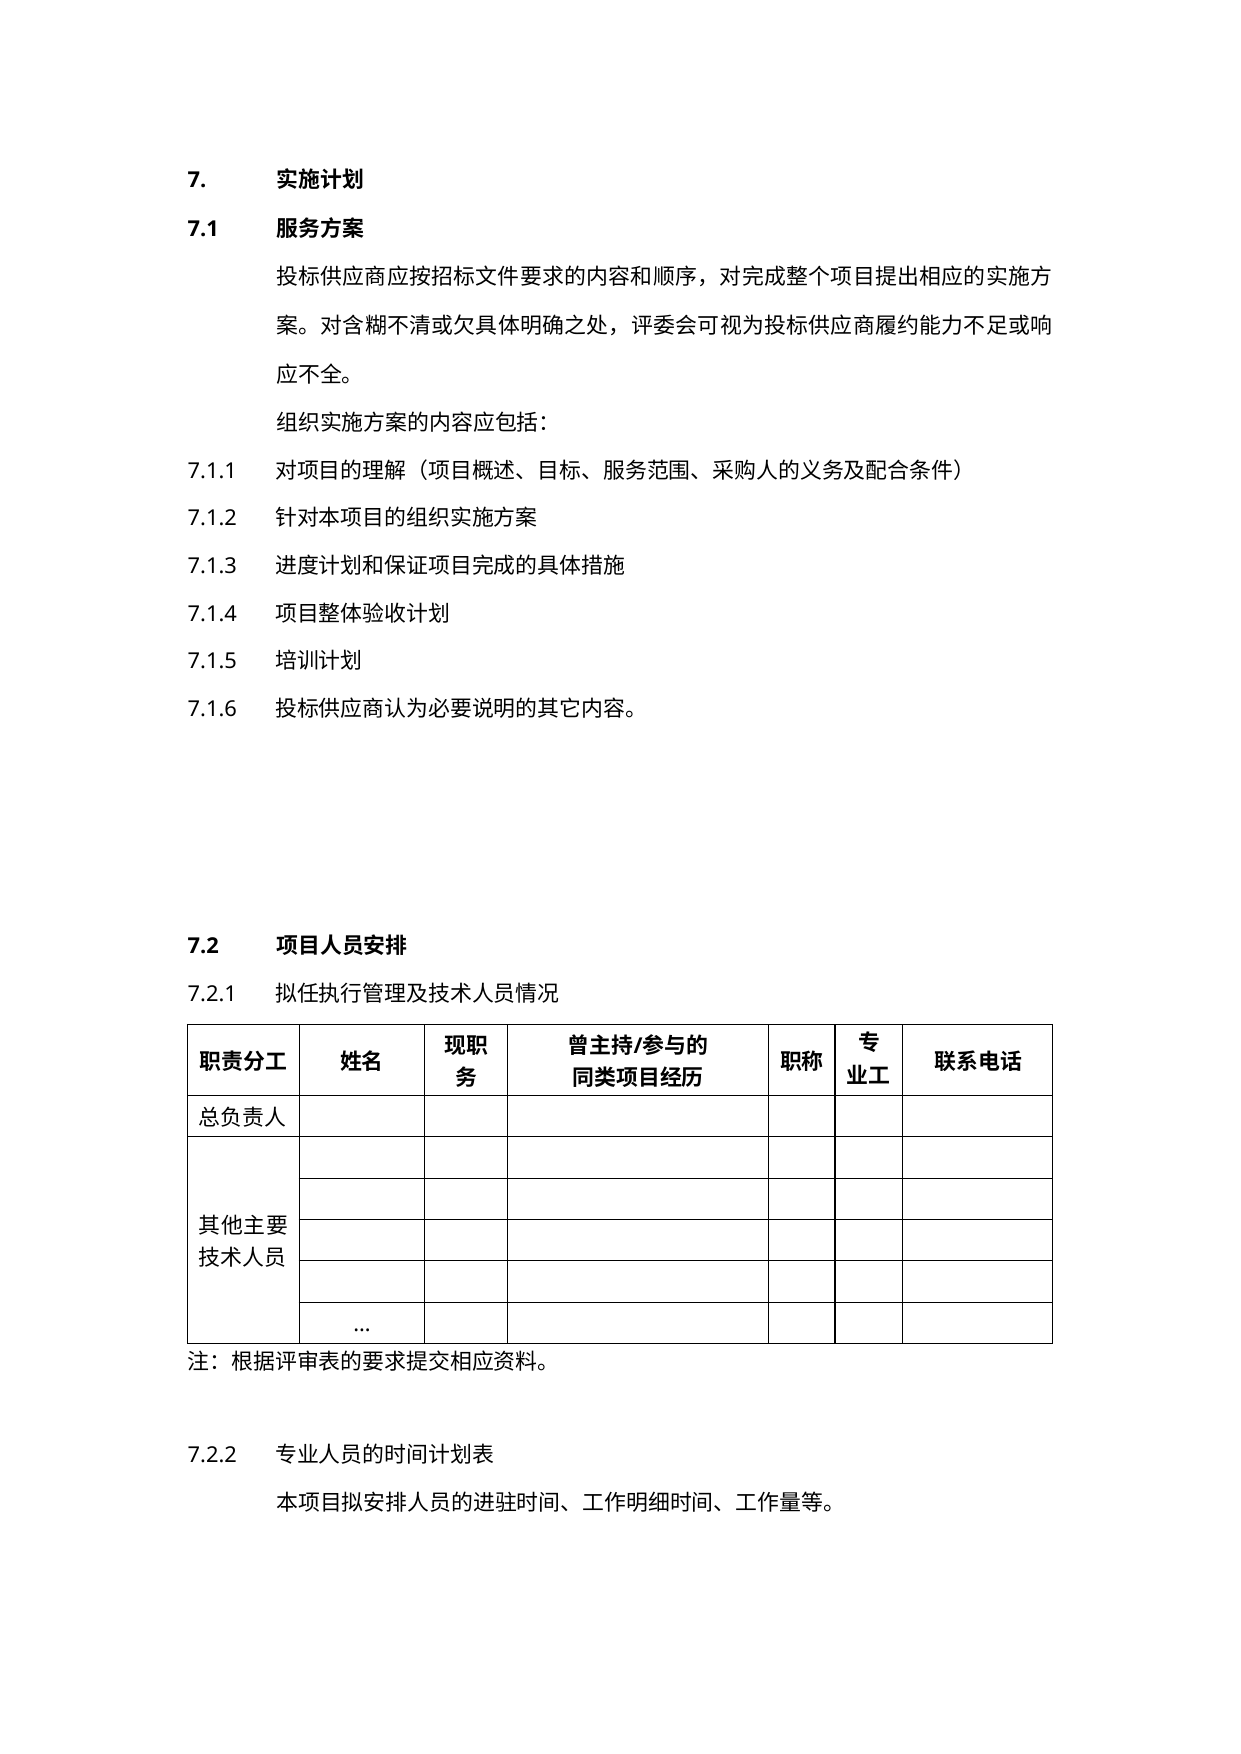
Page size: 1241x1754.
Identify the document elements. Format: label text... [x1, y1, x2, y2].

text 7.1.1 对项目的理解（项目概述、目标、服务范围、采购人的义务及配合条件） [187, 453, 1053, 484]
table_cell [903, 1179, 1052, 1219]
table_header 现职务 [425, 1025, 507, 1095]
table_cell [769, 1137, 834, 1177]
text 本项目拟安排人员的进驻时间、工作明细时间、工作量等。 [276, 1484, 1053, 1517]
table_cell [508, 1179, 768, 1219]
table_cell [300, 1137, 424, 1177]
table_cell [836, 1261, 902, 1302]
text 注：根据评审表的要求提交相应资料。 [187, 1344, 1053, 1376]
table_cell … [300, 1303, 424, 1343]
table_cell [769, 1096, 834, 1136]
table_cell [836, 1220, 902, 1260]
table_cell [903, 1220, 1052, 1260]
text 7.1.3 进度计划和保证项目完成的具体措施 [187, 548, 1053, 580]
subtitle 7.1 服务方案 [187, 210, 1053, 243]
subtitle 实施计划 [187, 162, 1053, 194]
table_cell [836, 1096, 902, 1136]
text 7.1.4 项目整体验收计划 [187, 596, 1053, 627]
text 7.1.6 投标供应商认为必要说明的其它内容。 [187, 691, 1053, 723]
table_cell [769, 1179, 834, 1219]
table_cell [300, 1179, 424, 1219]
table_cell [425, 1303, 507, 1343]
table_cell [300, 1261, 424, 1302]
table_cell [769, 1303, 834, 1343]
table_cell [425, 1137, 507, 1177]
table_header 职称 [769, 1025, 834, 1095]
table_header 姓名 [300, 1025, 424, 1095]
table_cell [903, 1261, 1052, 1302]
table_cell [425, 1096, 507, 1136]
table_cell [300, 1096, 424, 1136]
table_header 联系电话 [903, 1025, 1052, 1095]
text 投标供应商应按招标文件要求的内容和顺序，对完成整个项目提出相应的实施方案。对含糊不清或欠具体明确之处，评委会可视为投标供应商履约能力不足或响应不全。 [276, 259, 1053, 389]
table_cell [836, 1303, 902, 1343]
table_cell [903, 1303, 1052, 1343]
table_cell [836, 1137, 902, 1177]
table_cell [425, 1220, 507, 1260]
table_cell [425, 1179, 507, 1219]
text 7.2.1 拟任执行管理及技术人员情况 [187, 976, 1053, 1008]
table_cell [300, 1220, 424, 1260]
table_cell [508, 1096, 768, 1136]
table_cell 总负责人 [188, 1096, 299, 1136]
table_cell [508, 1137, 768, 1177]
text 7.1.5 培训计划 [187, 643, 1053, 675]
table_header 曾主持/参与的 同类项目经历 [508, 1025, 768, 1095]
table_cell [769, 1261, 834, 1302]
table_cell [508, 1261, 768, 1302]
table_cell [769, 1220, 834, 1260]
text 7.1.2 针对本项目的组织实施方案 [187, 500, 1053, 532]
subtitle 7.2 项目人员安排 [187, 928, 1053, 961]
text 组织实施方案的内容应包括： [276, 404, 1053, 437]
table_header 专业工龄 [836, 1025, 902, 1095]
table_cell [903, 1096, 1052, 1136]
table_cell [903, 1137, 1052, 1177]
table_cell [508, 1220, 768, 1260]
text 7.2.2 专业人员的时间计划表 [187, 1437, 1053, 1469]
table_cell [836, 1179, 902, 1219]
table_cell [425, 1261, 507, 1302]
table_header 职责分工 [188, 1025, 299, 1095]
table_cell 其他主要技术人员 [188, 1137, 299, 1343]
table_cell [508, 1303, 768, 1343]
